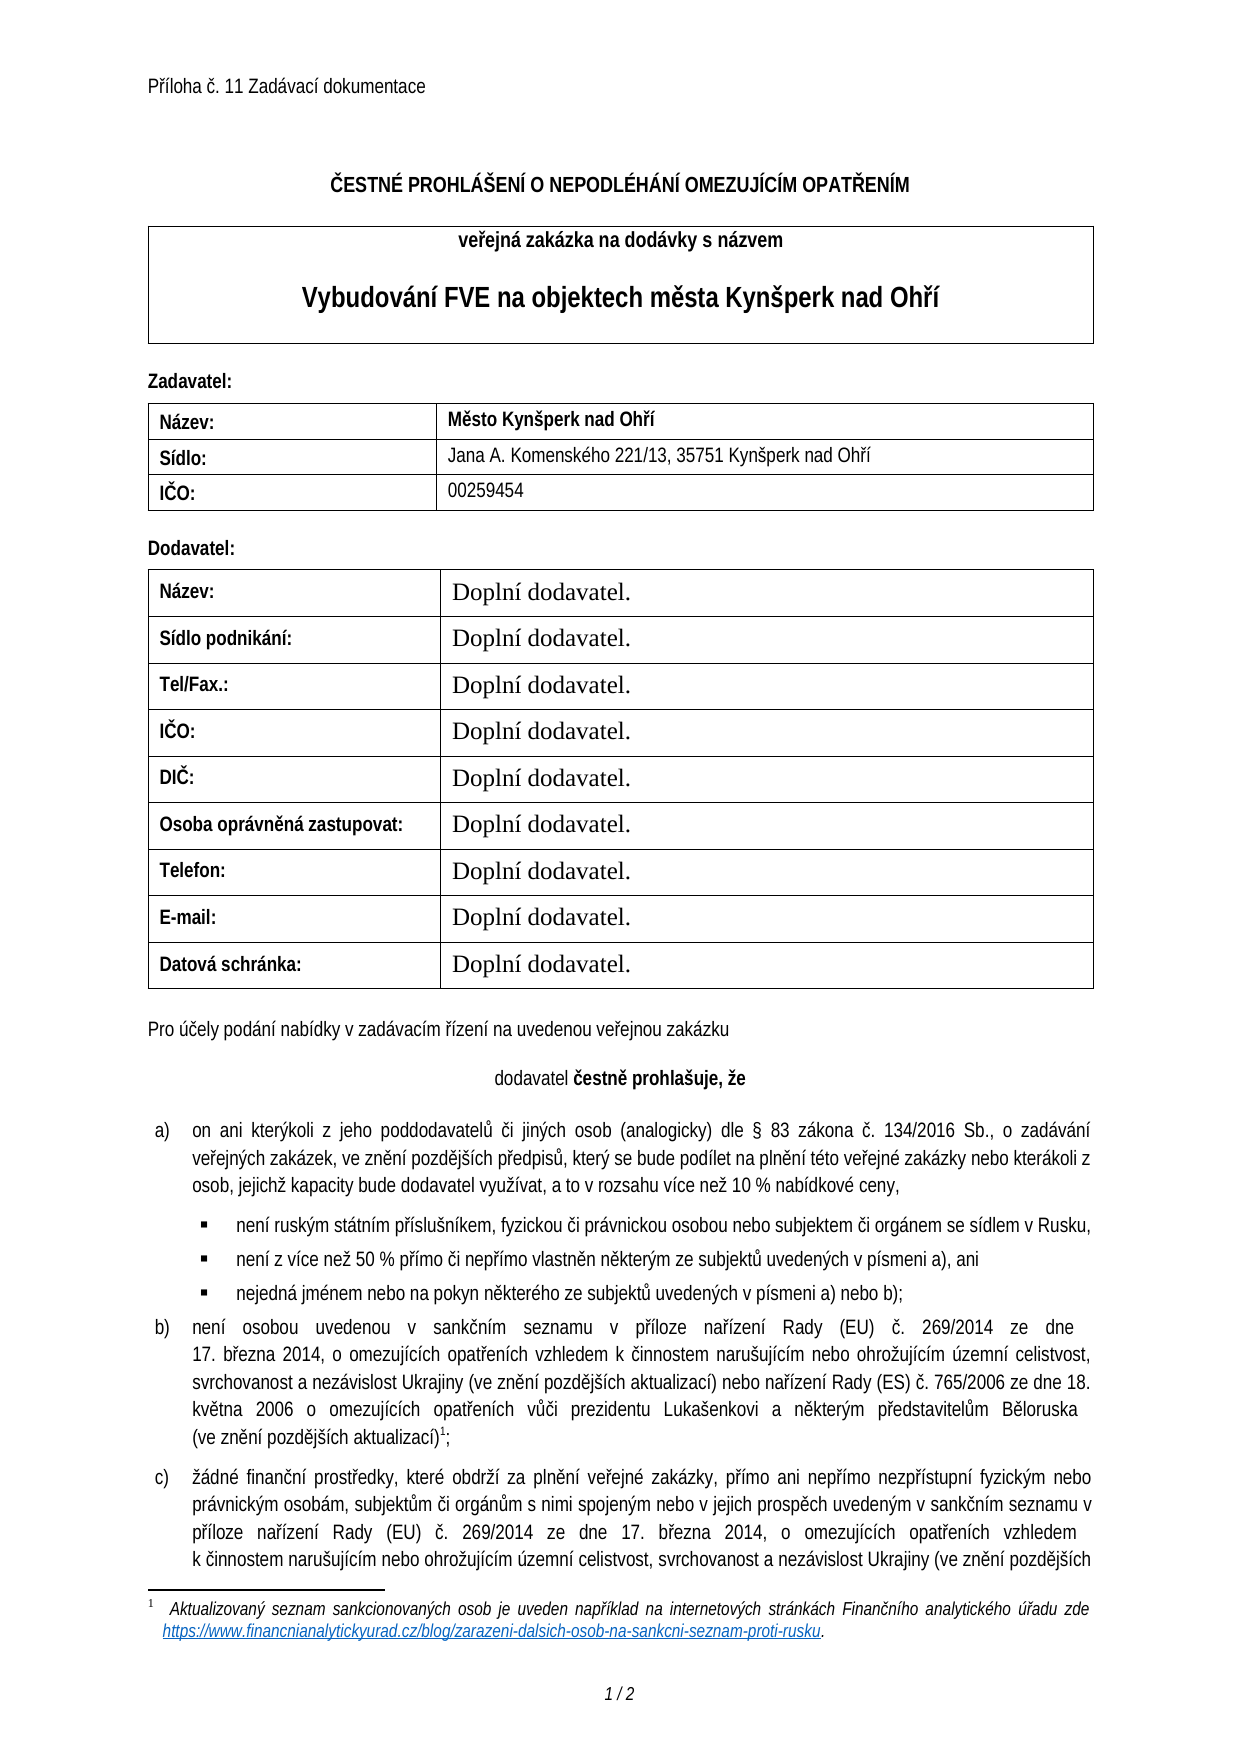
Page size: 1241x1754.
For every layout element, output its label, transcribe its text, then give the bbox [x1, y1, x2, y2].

table_cell IČO: [149, 710, 440, 756]
text ČESTNÉ PROHLÁŠENÍ O NEPODLÉHÁNÍ OMEZUJÍCÍM OPATŘENÍM [148, 172, 1093, 197]
table_cell [441, 803, 1093, 849]
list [154, 1464, 1093, 1571]
table_cell DIČ: [149, 757, 440, 802]
text Dodavatel: [148, 536, 1093, 559]
table_cell Jana A. Komenského 221/13, 35751 Kynšperk nad Ohří [437, 440, 1093, 474]
table_cell [441, 896, 1093, 942]
list není ruským státním příslušníkem, fyzickou či právnickou osobou nebo subjektem či orgánem se sídlem v Rusku, [199, 1213, 1093, 1237]
text Pro účely podání nabídky v zadávacím řízení na uvedenou veřejnou zakázku [148, 1017, 1093, 1041]
table_header Město Kynšperk nad Ohří [437, 404, 1093, 438]
table_header Název: [149, 404, 436, 438]
text Zadavatel: [148, 369, 1093, 393]
table_cell [441, 757, 1093, 802]
table_header Název: [149, 570, 440, 616]
table_cell E-mail: [149, 896, 440, 942]
table_cell Sídlo podnikání: [149, 617, 440, 662]
list on ani kterýkoli z jeho poddodavatelů či jiných osob (analogicky) dle § 83 zákona č. 134/2016 Sb., o zadávání veřejných zakázek, ve znění pozdějších předpisů, který se bude podílet na plnění této veřejné zakázky nebo kterákoli z osob, jejichž kapacity bude dodavatel využívat, a to v rozsahu více než 10 % nabídkové ceny, [154, 1118, 1093, 1197]
table_cell Telefon: [149, 850, 440, 895]
list není osobou uvedenou v sankčním seznamu v příloze nařízení Rady (EU) č. 269/2014 ze dne 17. března 2014, o omezujících opatřeních vzhledem k činnostem narušujícím nebo ohrožujícím územní celistvost, svrchovanost a nezávislost Ukrajiny (ve znění pozdějších aktualizací) nebo nařízení Rady (ES) č. 765/2006 ze dne 18. května 2006 o omezujících opatřeních vůči prezidentu Lukašenkovi a některým představitelům Běloruska (ve znění pozdějších aktualizací); [154, 1314, 1093, 1448]
table_cell [441, 943, 1093, 988]
table_cell [441, 850, 1093, 895]
table_cell [441, 617, 1093, 662]
table_cell Datová schránka: [149, 943, 440, 988]
table_cell 00259454 [437, 475, 1093, 509]
table_cell [441, 710, 1093, 756]
table_cell [441, 664, 1093, 709]
table_cell Sídlo: [149, 440, 436, 474]
text dodavatel čestně prohlašuje, že [148, 1066, 1093, 1090]
table_header [441, 570, 1093, 616]
table_cell Osoba oprávněná zastupovat: [149, 803, 440, 849]
table_header veřejná zakázka na dodávky s názvem Vybudování FVE na objektech města Kynšperk nad Ohří [149, 227, 1093, 343]
list není z více než 50 % přímo či nepřímo vlastněn některým ze subjektů uvedených v písmeni a), ani [199, 1247, 1093, 1271]
table_cell Tel/Fax.: [149, 664, 440, 709]
list nejedná jménem nebo na pokyn některého ze subjektů uvedených v písmeni a) nebo b); [199, 1281, 1093, 1305]
table_cell IČO: [149, 475, 436, 509]
